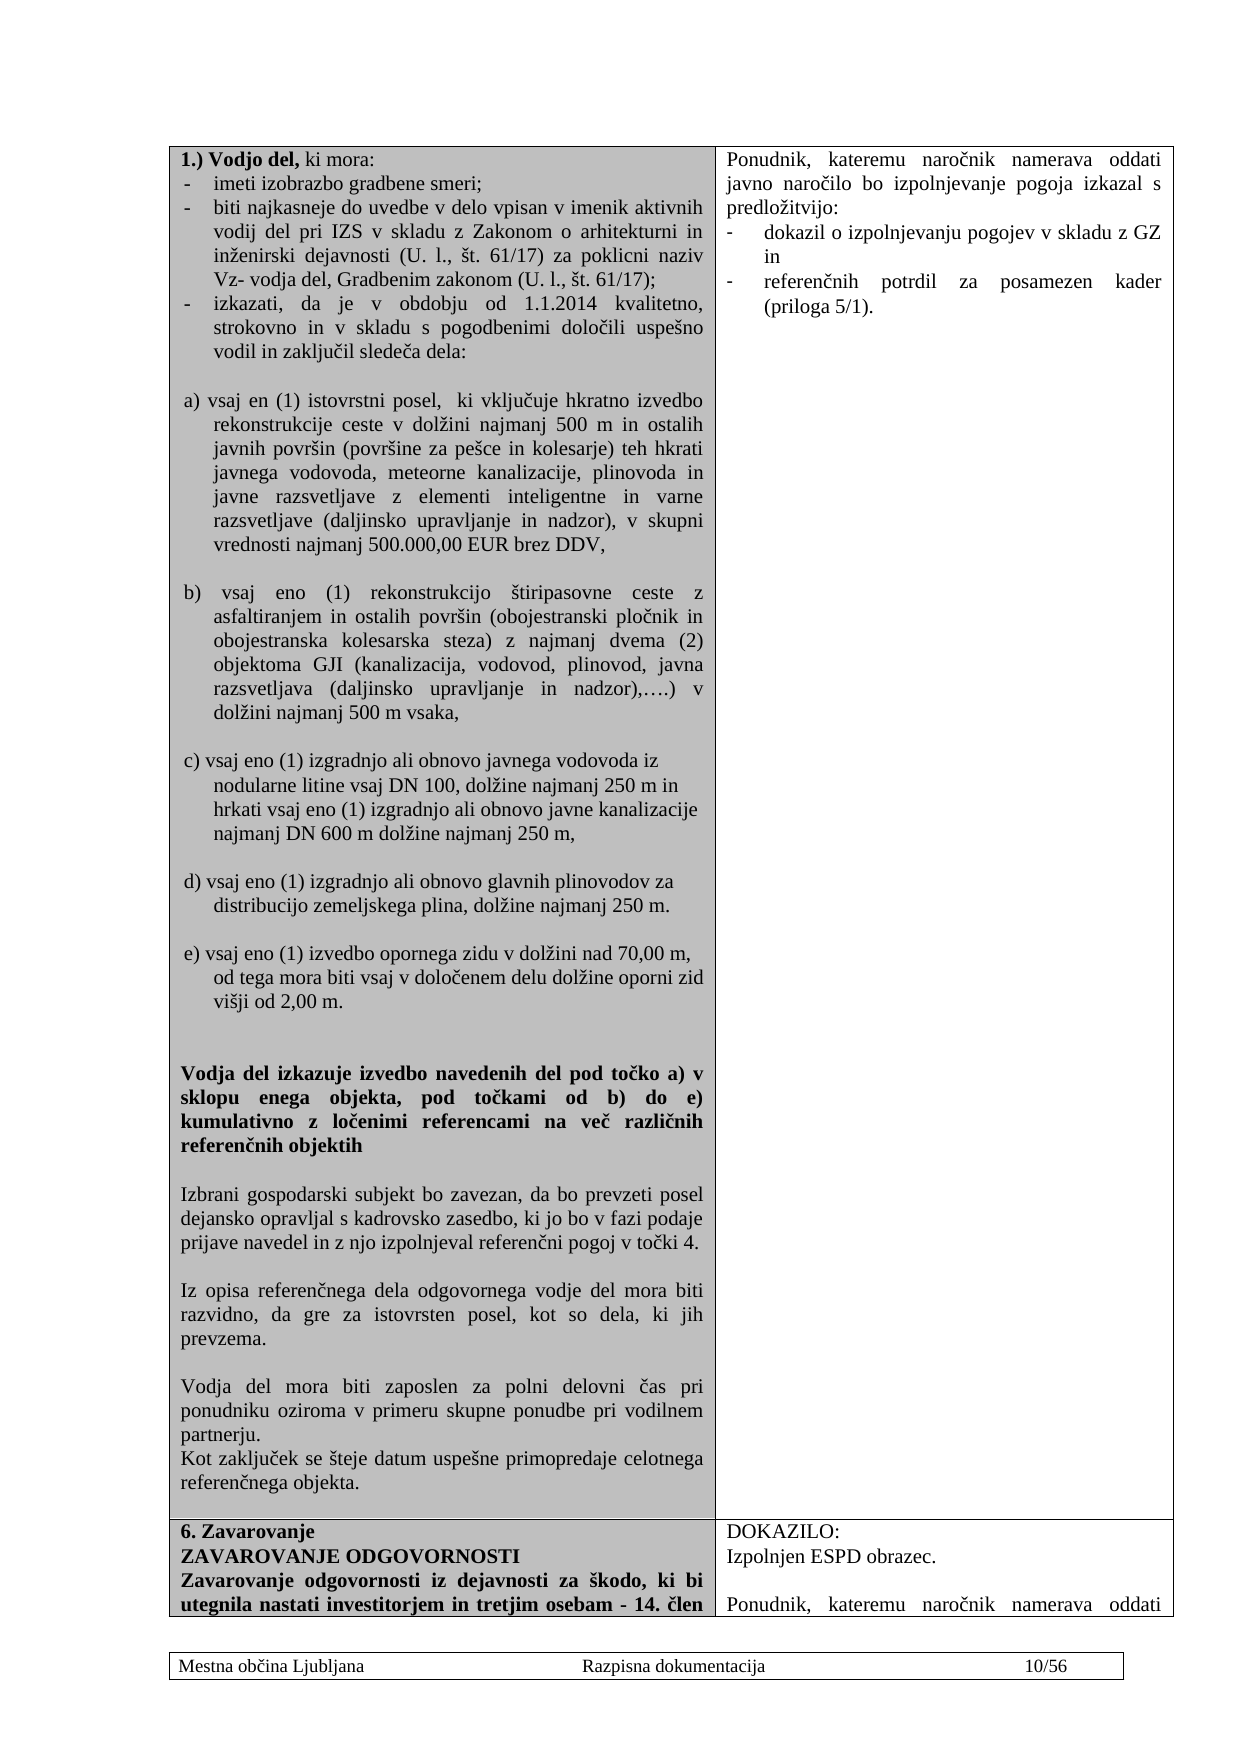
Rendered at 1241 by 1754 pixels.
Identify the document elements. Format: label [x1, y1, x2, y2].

table_cell [716, 1520, 1173, 1616]
table_cell [170, 1520, 715, 1616]
table_cell [716, 147, 1173, 1518]
table_cell [170, 147, 715, 1518]
